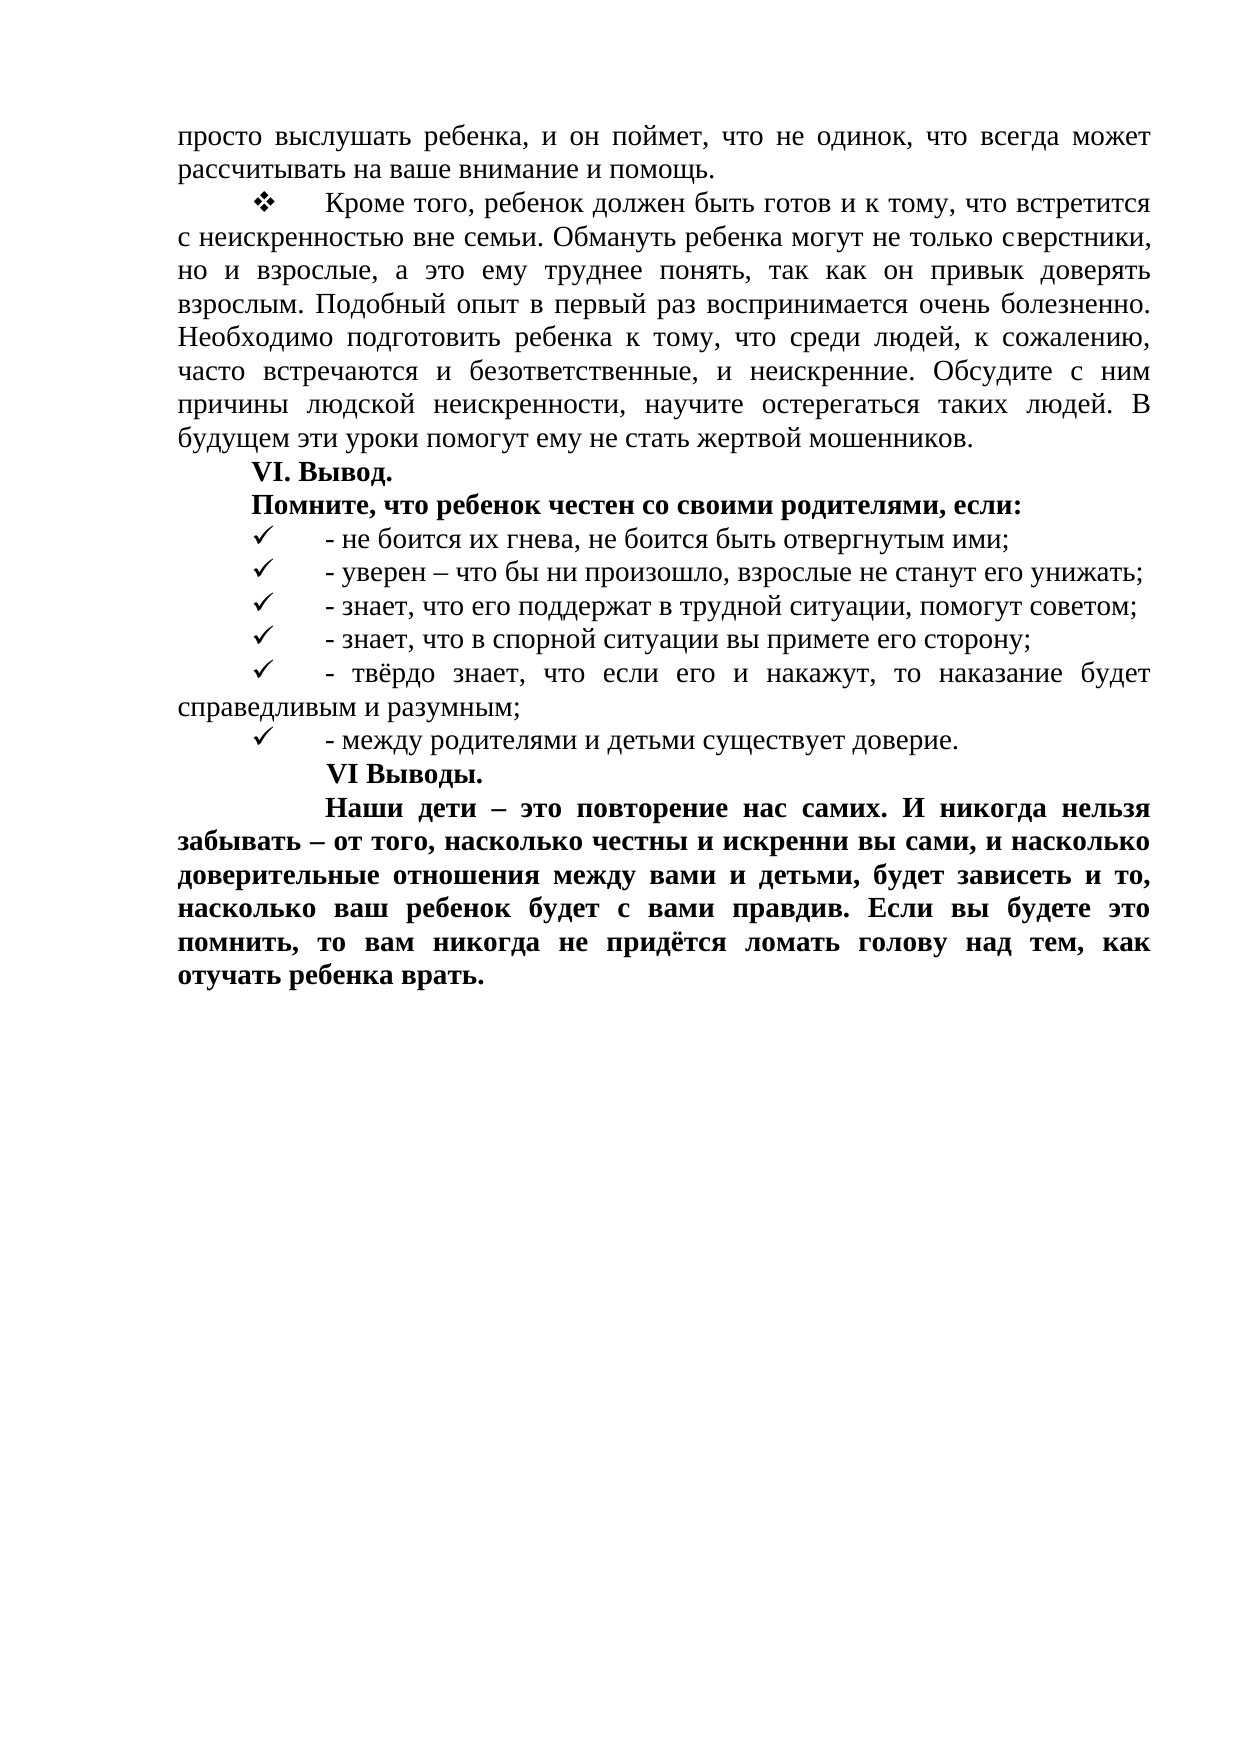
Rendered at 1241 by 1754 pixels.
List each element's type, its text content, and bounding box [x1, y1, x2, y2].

list - твёрдо знает, что если его и накажут, то наказание будет справедливым и разумным; [177, 655, 1152, 722]
list - знает, что его поддержат в трудной ситуации, помогут советом; [177, 588, 1152, 622]
text Наши дети – это повторение нас самих. И никогда нельзя забывать – от того, насколько честны и искренни вы сами, и насколько доверительные отношения между вами и детьми, будет зависеть и то, насколько ваш ребенок будет с вами правдив. Если вы будете это помнить, то вам никогда не придётся ломать голову над тем, как отучать ребенка врать. [177, 790, 1152, 991]
list - между родителями и детьми существует доверие. [177, 722, 1152, 756]
list - не боится их гнева, не боится быть отвергнутым ими; [177, 521, 1152, 554]
text Помните, что ребенок честен со своими родителями, если: [177, 487, 1152, 521]
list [177, 118, 1152, 185]
text VI Выводы. [326, 756, 1152, 790]
list - знает, что в спорной ситуации вы примете его сторону; [177, 622, 1152, 655]
list - уверен – что бы ни произошло, взрослые не станут его унижать; [177, 554, 1152, 588]
list Кроме того, ребенок должен быть готов и к тому, что встретится с неискренностью вне семьи. Обмануть ребенка могут не только сверстники, но и взрослые, а это ему труднее понять, так как он привык доверять взрослым. Подобный опыт в первый раз воспринимается очень болезненно. Необходимо подготовить ребенка к тому, что среди людей, к сожалению, часто встречаются и безответственные, и неискренние. Обсудите с ним причины людской неискренности, научите остерегаться таких людей. В будущем эти уроки помогут ему не стать жертвой мошенников. [177, 185, 1152, 454]
text VI. Вывод. [177, 454, 1152, 487]
